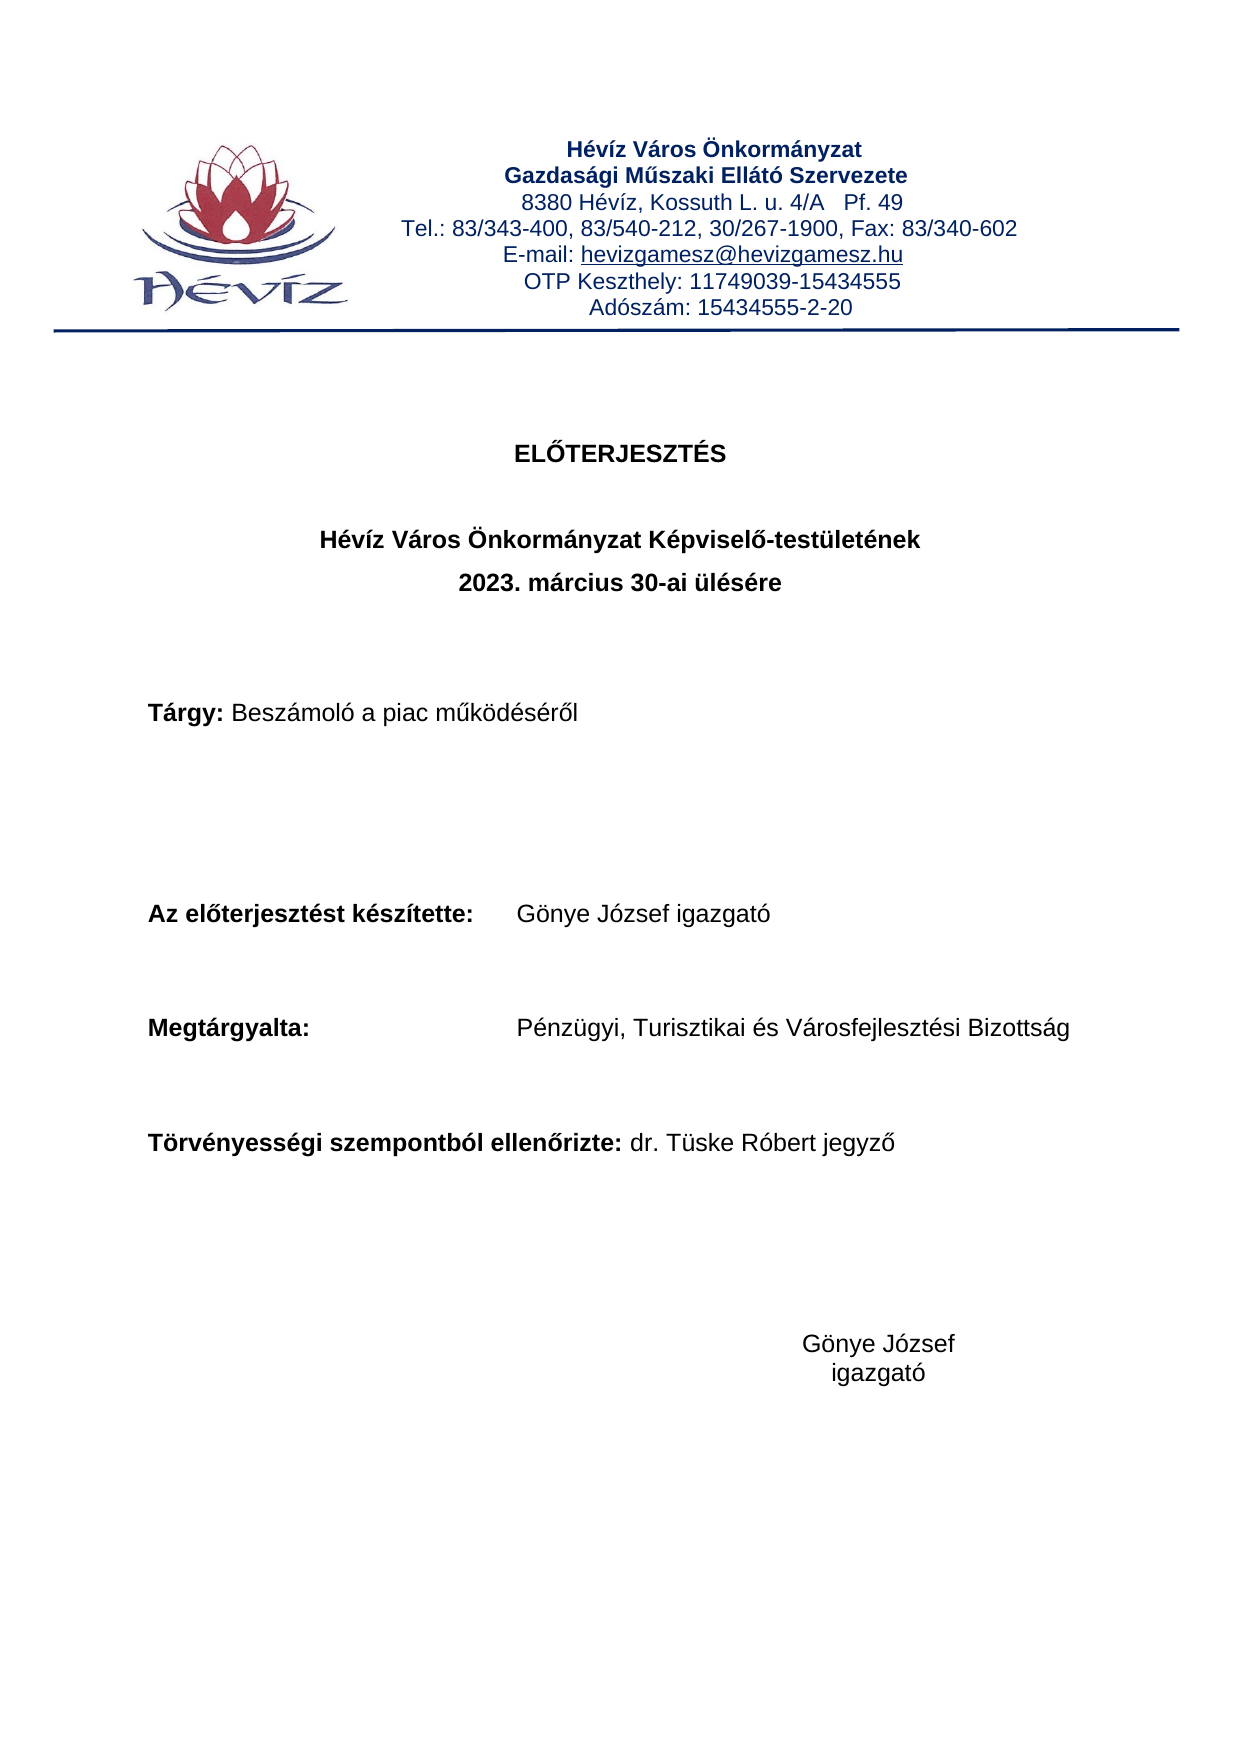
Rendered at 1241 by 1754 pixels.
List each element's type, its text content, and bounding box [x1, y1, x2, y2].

text E-mail: hevizgamesz@hevizgamesz.hu [350, 241, 1092, 268]
text Törvényességi szempontból ellenőrizte: dr. Tüske Róbert jegyző [148, 1128, 1092, 1157]
picture [132, 137, 350, 315]
text Hévíz Város Önkormányzat Képviselő-testületének [148, 525, 1092, 554]
text OTP Keszthely: 11749039-15434555 [350, 268, 1092, 294]
text ELŐTERJESZTÉS [148, 439, 1092, 467]
text 8380 Hévíz, Kossuth L. u. 4/A Pf. 49 [350, 188, 1092, 215]
text igazgató [634, 1358, 1092, 1387]
text Az előterjesztést készítette: Gönye József igazgató [148, 899, 1092, 927]
text Gönye József [192, 1329, 1092, 1358]
text Adószám: 15434555-2-20 [148, 294, 1092, 320]
text Gazdasági Műszaki Ellátó Szervezete [350, 162, 1092, 188]
text Tel.: 83/343-400, 83/540-212, 30/267-1900, Fax: 83/340-602 [350, 215, 1092, 241]
text 2023. március 30-ai ülésére [148, 568, 1092, 597]
text Megtárgyalta: Pénzügyi, Turisztikai és Városfejlesztési Bizottság [148, 1013, 1092, 1042]
text Hévíz Város Önkormányzat [148, 136, 1092, 162]
text Tárgy: Beszámoló a piac működéséről [148, 697, 1092, 726]
